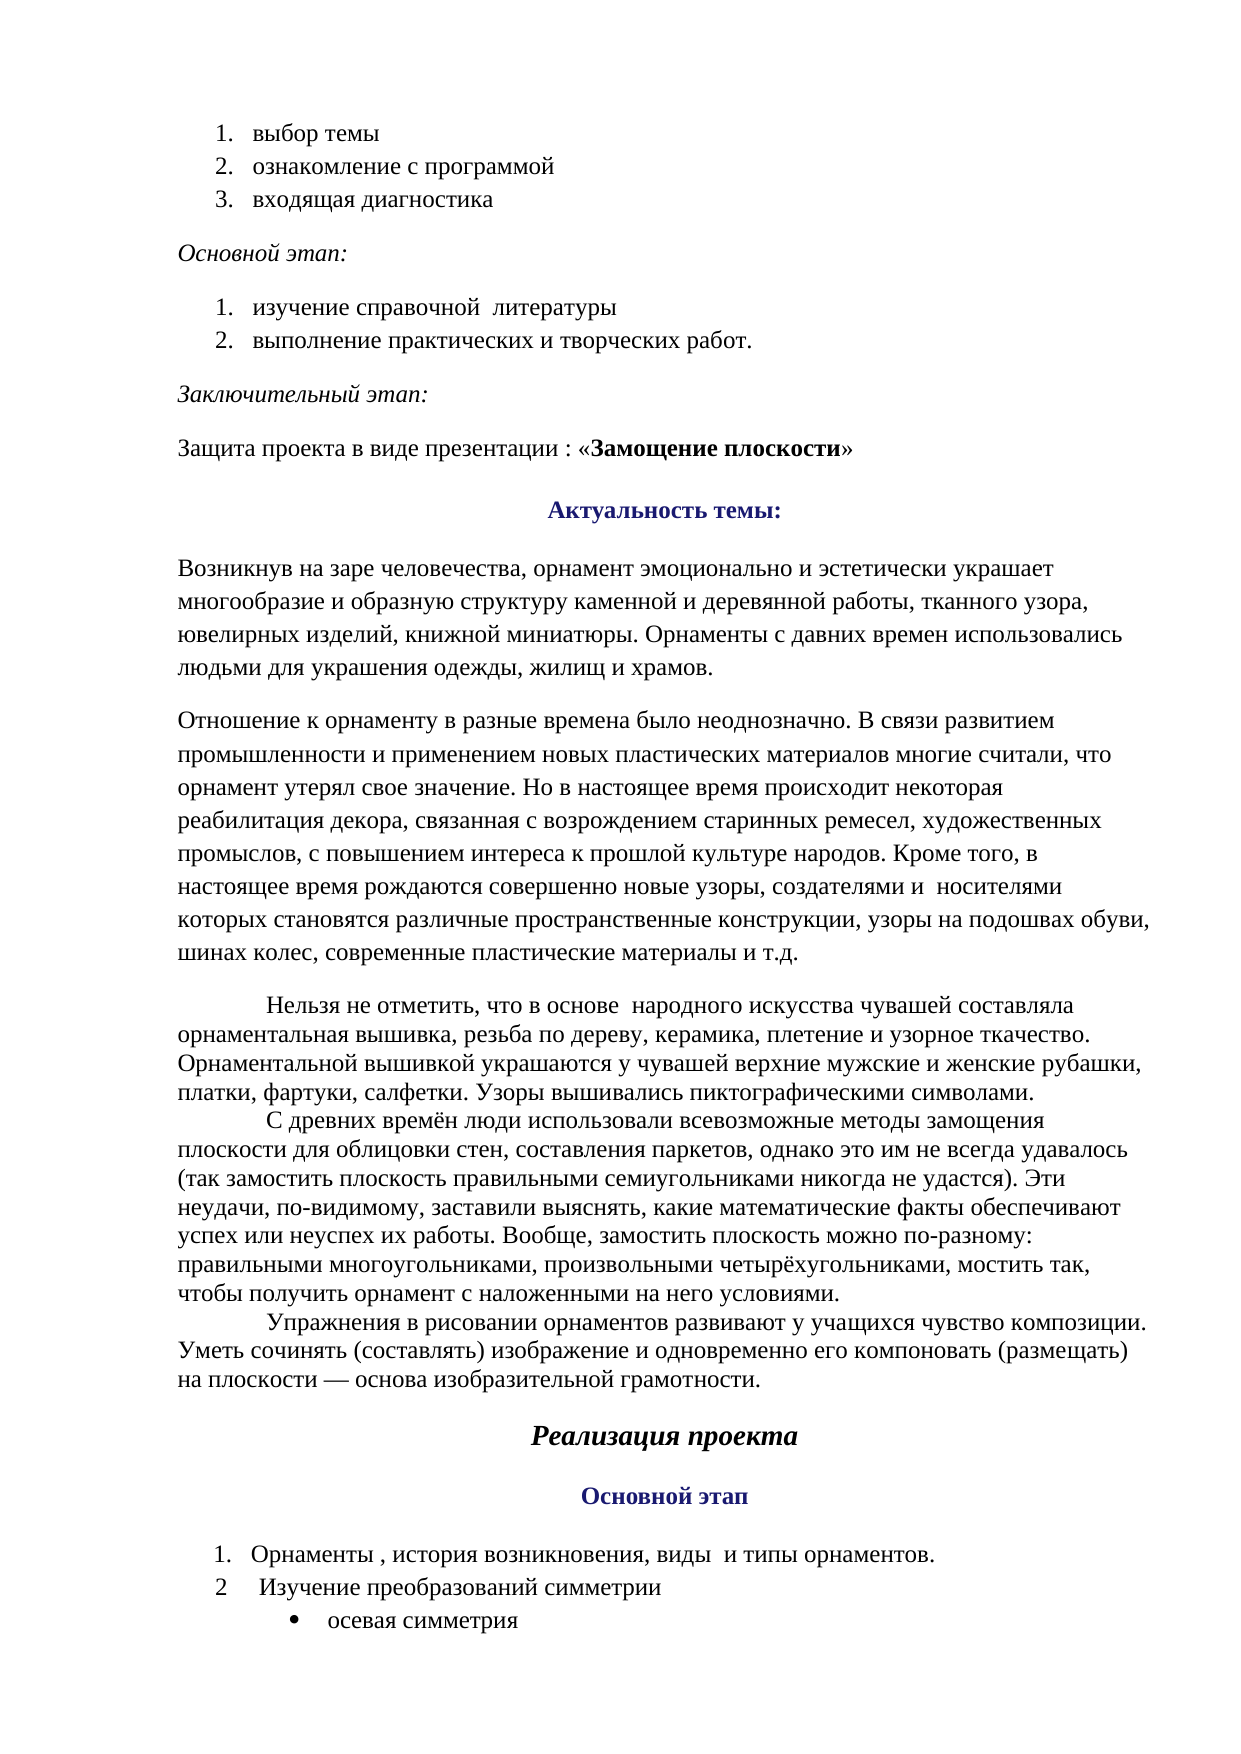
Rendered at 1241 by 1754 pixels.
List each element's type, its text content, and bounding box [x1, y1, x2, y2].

list ознакомление с программой [215, 151, 1152, 180]
text Отношение к орнаменту в разные времена было неоднозначно. В связи развитием промышленности и применением новых пластических материалов многие считали, что орнамент утерял свое значение. Но в настоящее время происходит некоторая реабилитация декора, связанная с возрождением старинных ремесел, художественных промыслов, с повышением интереса к прошлой культуре народов. Кроме того, в настоящее время рождаются совершенно новые узоры, создателями и носителями которых становятся различные пространственные конструкции, узоры на подошвах обуви, шинах колес, современные пластические материалы и т.д. [177, 706, 1152, 966]
text Основной этап: [177, 238, 1152, 267]
text Нельзя не отметить, что в основе народного искусства чувашей составляла орнаментальная вышивка, резьба по дереву, керамика, плетение и узорное ткачество. Орнаментальной вышивкой украшаются у чувашей верхние мужские и женские рубашки, платки, фартуки, салфетки. Узоры вышивались пиктографическими символами. [177, 991, 1152, 1106]
text С древних времён люди использовали всевозможные методы замощения плоскости для облицовки стен, составления паркетов, однако это им не всегда удавалось (так замостить плоскость правильными семиугольниками никогда не удастся). Эти неудачи, по-видимому, заставили выяснять, какие математические факты обеспечивают успех или неуспех их работы. Вообще, замостить плоскость можно по-разному: правильными многоугольниками, произвольными четырёхугольниками, мостить так, чтобы получить орнамент с наложенными на него условиями. [177, 1106, 1152, 1307]
list входящая диагностика [215, 184, 1152, 213]
subtitle Актуальность темы: [177, 495, 1152, 523]
list осевая симметрия [290, 1605, 1152, 1633]
list Изучение преобразований симметрии [215, 1572, 1152, 1601]
list изучение справочной литературы [215, 292, 1152, 321]
text Упражнения в рисовании орнаментов развивают у учащихся чувство композиции. Уметь сочинять (составлять) изображение и одновременно его компоновать (размещать) на плоскости — основа изобразительной грамотности. [177, 1307, 1152, 1393]
list выбор темы [215, 118, 1152, 147]
list выполнение практических и творческих работ. [215, 325, 1152, 354]
text Возникнув на заре человечества, орнамент эмоционально и эстетически украшает многообразие и образную структуру каменной и деревянной работы, тканного узора, ювелирных изделий, книжной миниатюры. Орнаменты с давних времен использовались людьми для украшения одежды, жилищ и храмов. [177, 553, 1152, 681]
subtitle Основной этап [177, 1481, 1152, 1509]
subtitle Реализация проекта [177, 1418, 1152, 1452]
text Защита проекта в виде презентации : «Замощение плоскости» [177, 433, 1152, 461]
text Заключительный этап: [177, 379, 1152, 407]
list Орнаменты , история возникновения, виды и типы орнаментов. [213, 1539, 1152, 1567]
